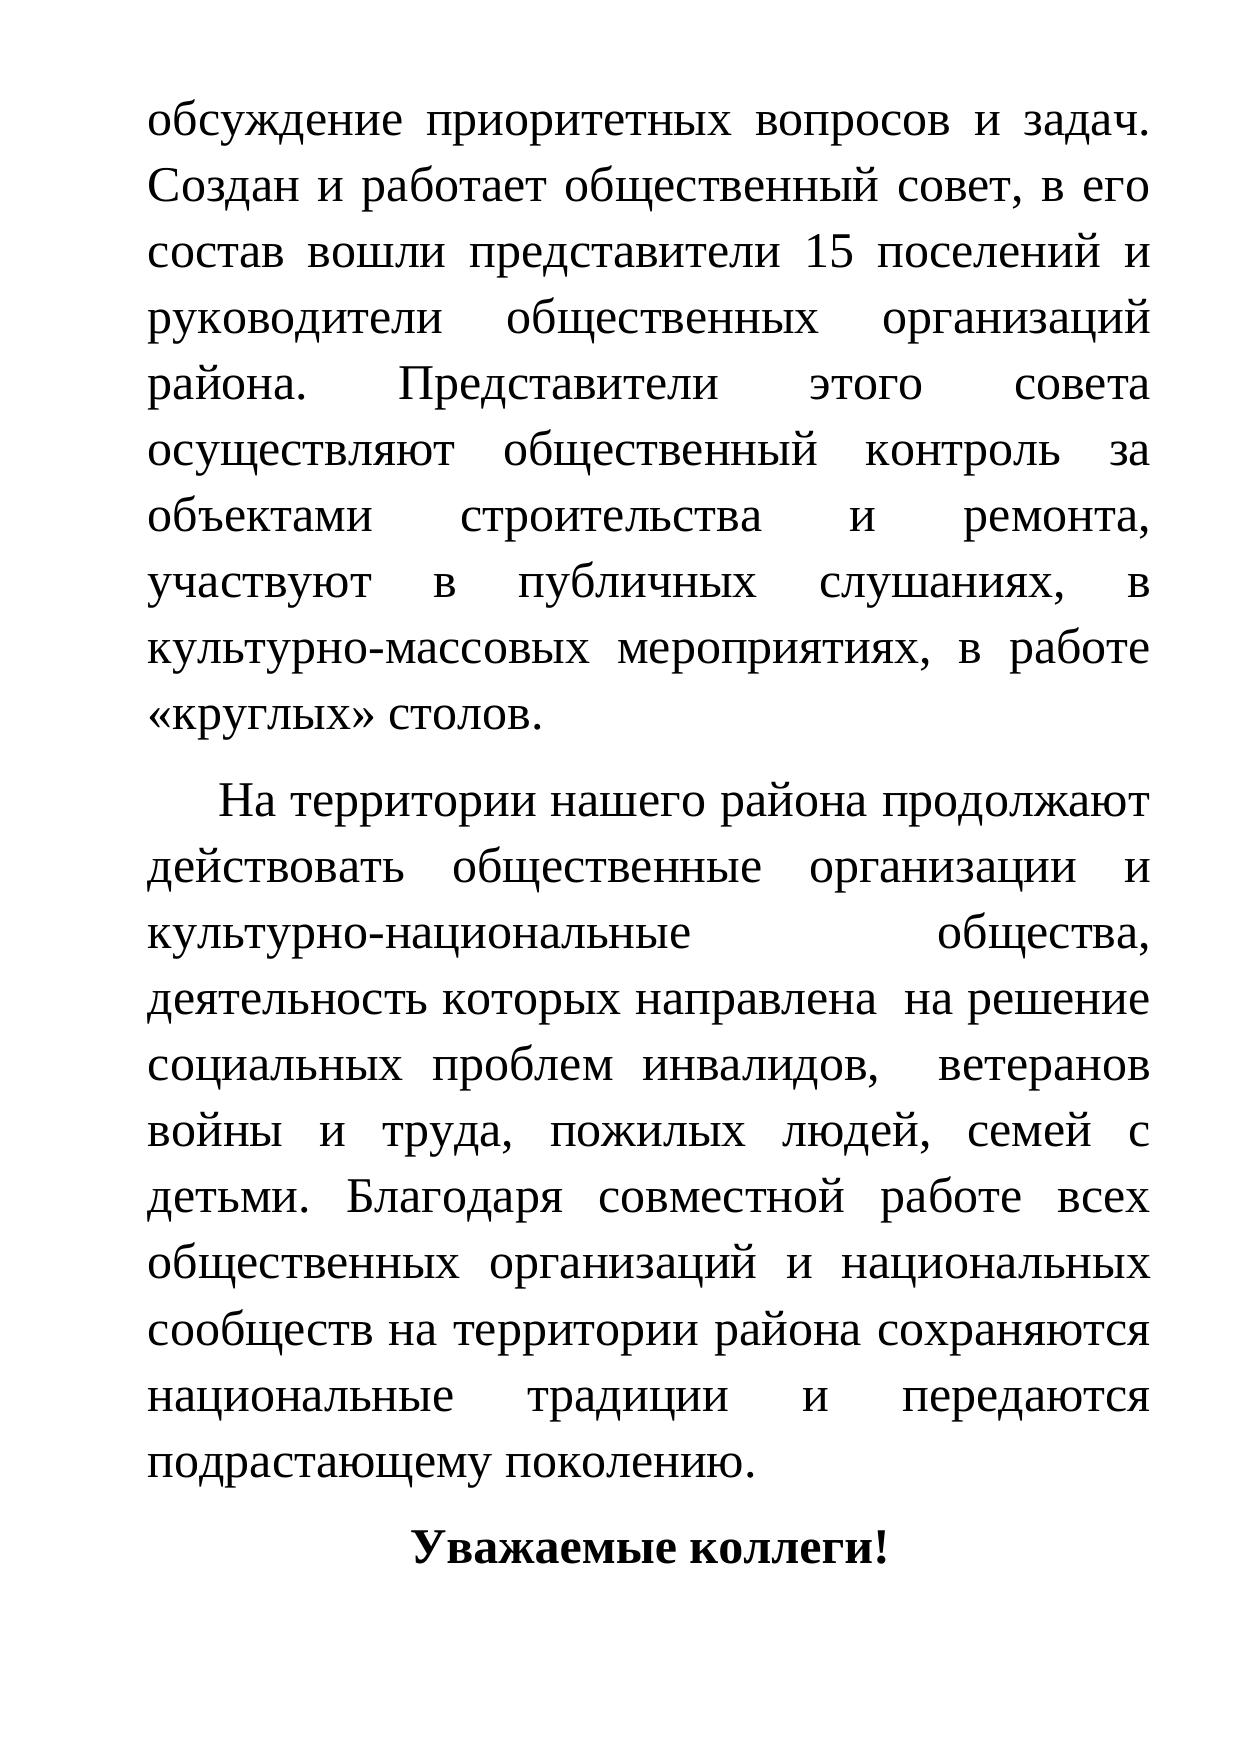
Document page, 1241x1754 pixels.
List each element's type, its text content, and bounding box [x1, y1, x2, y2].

text Уважаемые коллеги! [148, 1517, 1152, 1575]
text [148, 89, 1152, 741]
text На территории нашего района продолжают действовать общественные организации и культурно-национальные общества, деятельность которых направлена на решение социальных проблем инвалидов, ветеранов войны и труда, пожилых людей, семей с детьми. Благодаря совместной работе всех общественных организаций и национальных сообществ на территории района сохраняются национальные традиции и передаются подрастающему поколению. [148, 770, 1152, 1488]
